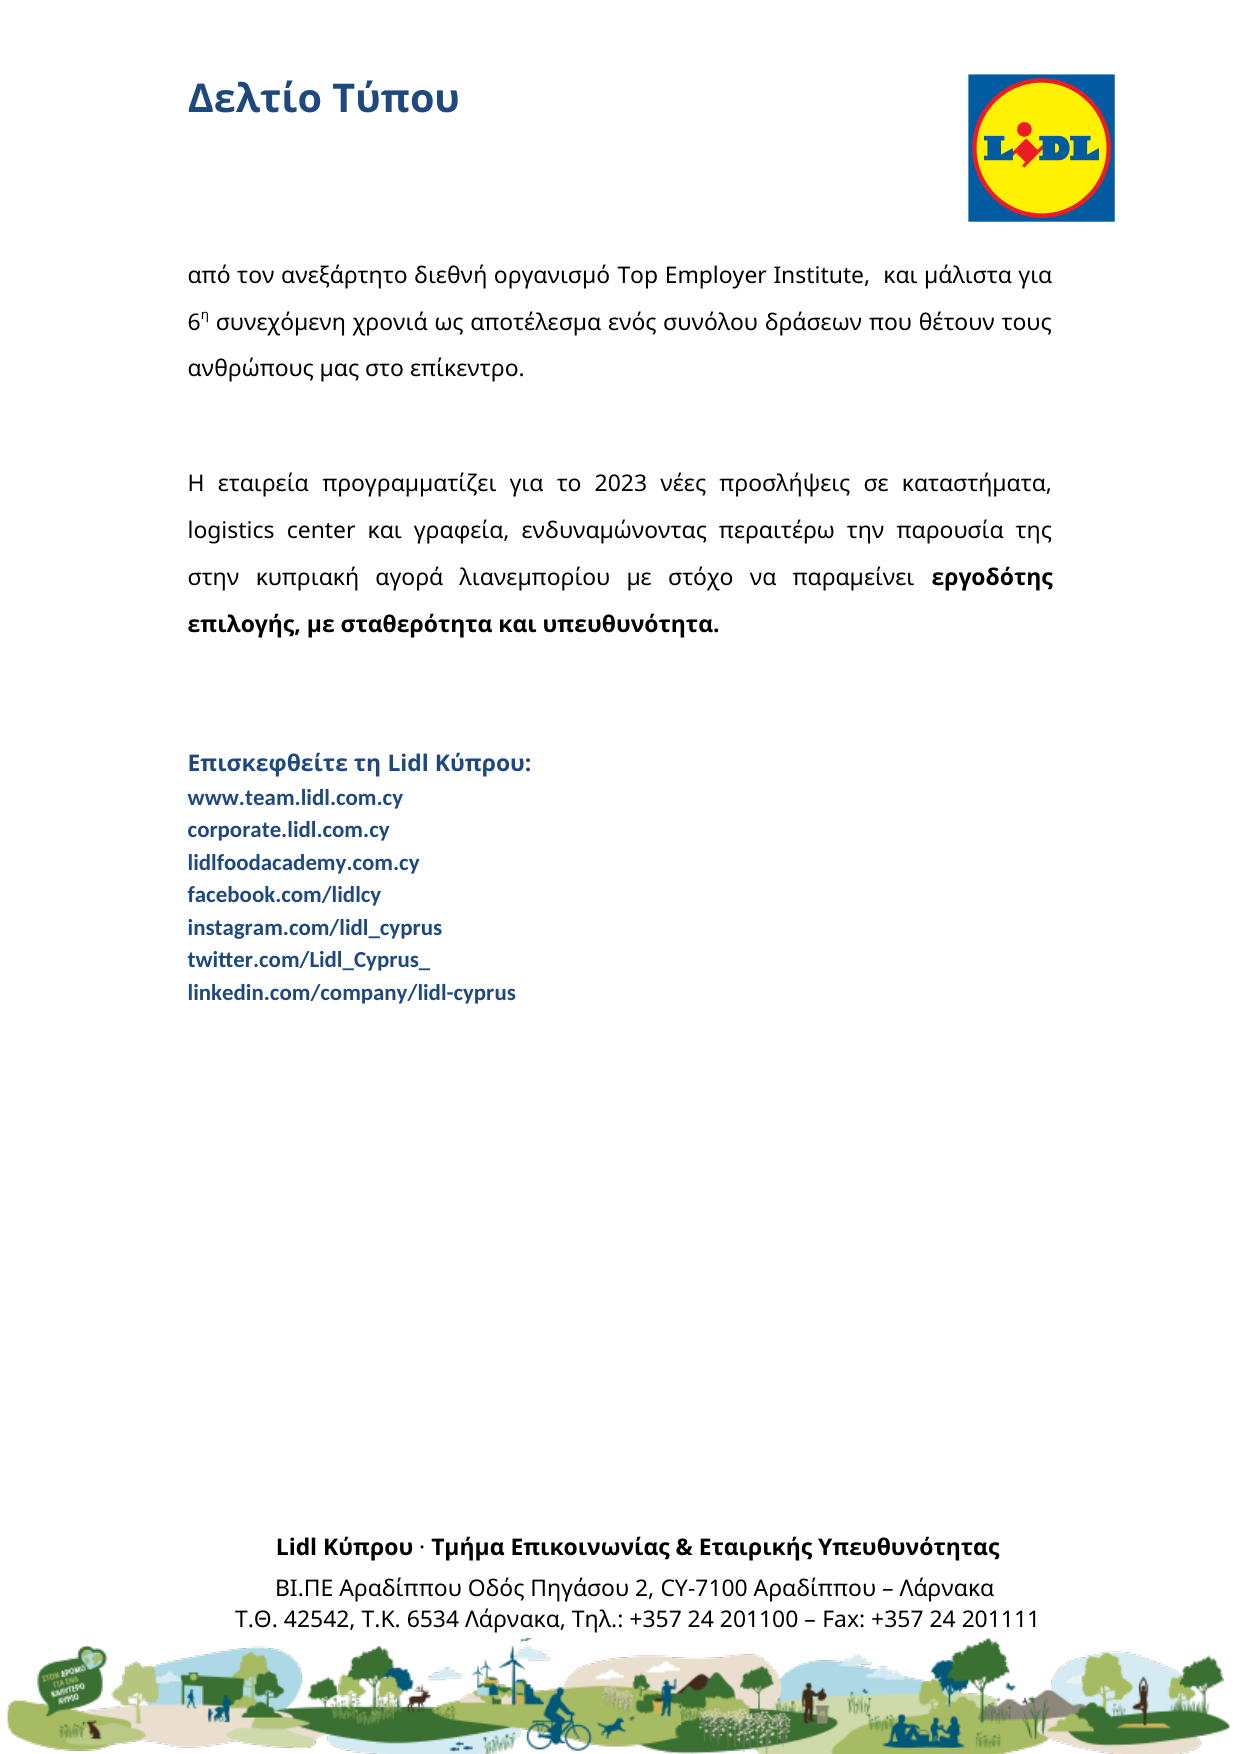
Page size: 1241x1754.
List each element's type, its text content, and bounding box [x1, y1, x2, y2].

text Επισκεφθείτε τη Lidl Κύπρου: [187, 747, 1053, 778]
text lidlfoodacademy.com.cy [187, 848, 1053, 876]
text Η εταιρεία προγραμματίζει για το 2023 νέες προσλήψεις σε καταστήματα, logistics center και γραφεία, ενδυναμώνοντας περαιτέρω την παρουσία της στην κυπριακή αγορά λιανεμπορίου µε στόχο να παραμείνει εργοδότης επιλογής, με σταθερότητα και υπευθυνότητα. [187, 420, 1053, 639]
picture [6, 1638, 1233, 1754]
picture [967, 73, 1116, 223]
text www.team.lidl.com.cy [187, 783, 1053, 811]
text facebook.com/lidlcy [187, 880, 1053, 908]
text instagram.com/lidl_cyprus [187, 913, 1053, 941]
text twitter.com/Lidl_Cyprus_ [187, 946, 1053, 973]
text linkedin.com/company/lidl-cyprus [187, 978, 1053, 1006]
text corporate.lidl.com.cy [187, 815, 1053, 843]
